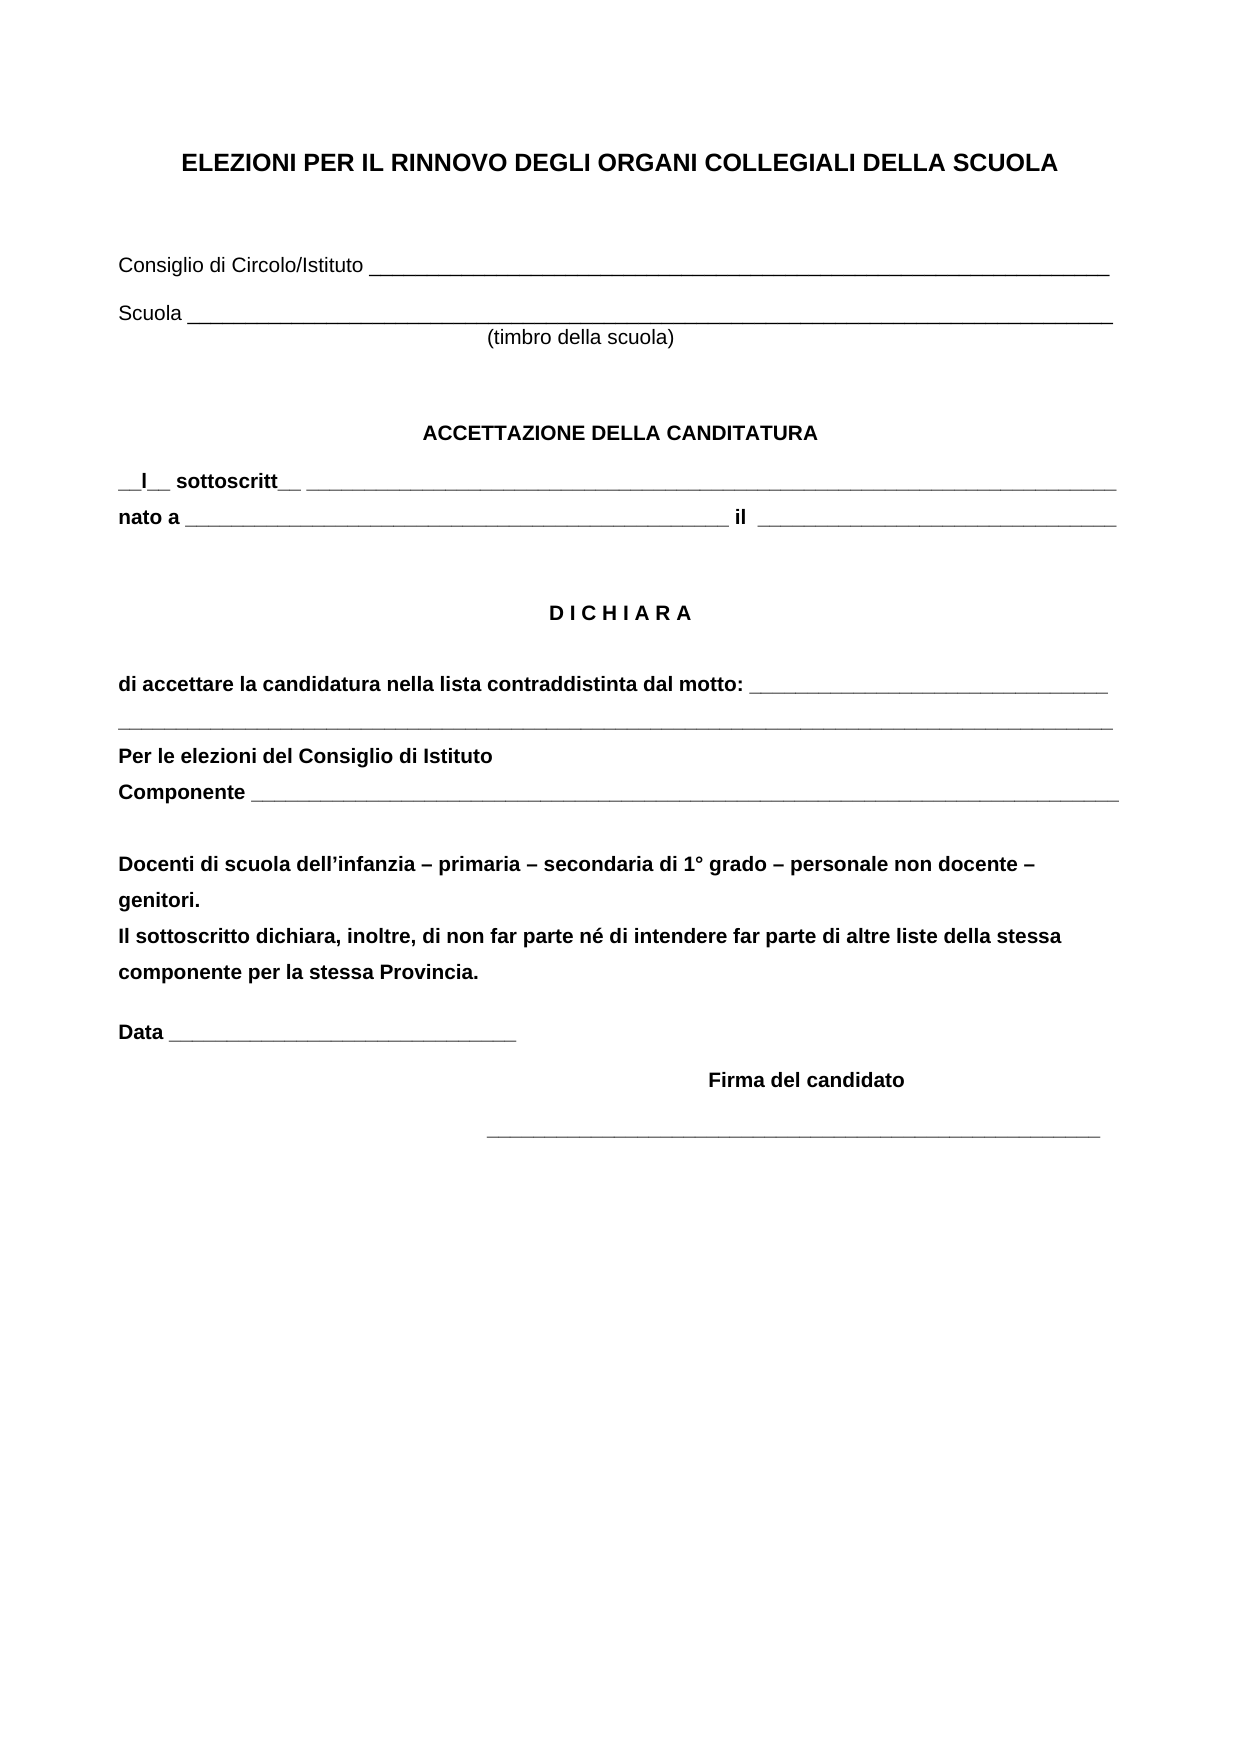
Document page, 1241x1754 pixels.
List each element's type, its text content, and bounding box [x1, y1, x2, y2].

text ACCETTAZIONE DELLA CANDITATURA [118, 421, 1122, 445]
text Firma del candidato [118, 1068, 1122, 1092]
text __l__ sottoscritt__ ______________________________________________________________________ nato a _______________________________________________ il _______________________________ [118, 469, 1122, 528]
text D I C H I A R A [118, 600, 1122, 624]
subtitle ELEZIONI PER IL RINNOVO DEGLI ORGANI COLLEGIALI DELLA SCUOLA [118, 148, 1122, 176]
text Il sottoscritto dichiara, inoltre, di non far parte né di intendere far parte di altre liste della stessa componente per la stessa Provincia. [118, 924, 1122, 984]
text di accettare la candidatura nella lista contraddistinta dal motto: _______________________________ ______________________________________________________________________________________ [118, 672, 1122, 732]
text Componente ___________________________________________________________________________ [118, 780, 1122, 804]
text Per le elezioni del Consiglio di Istituto [118, 744, 1122, 768]
text Data ______________________________ [118, 1020, 1122, 1044]
text _____________________________________________________ [118, 1116, 1122, 1139]
text Scuola ________________________________________________________________________________ [118, 301, 1122, 325]
text (timbro della scuola) [118, 325, 1122, 349]
text Docenti di scuola dell’infanzia – primaria – secondaria di 1° grado – personale non docente – genitori. [118, 852, 1122, 912]
text Consiglio di Circolo/Istituto ________________________________________________________________ [118, 253, 1122, 277]
